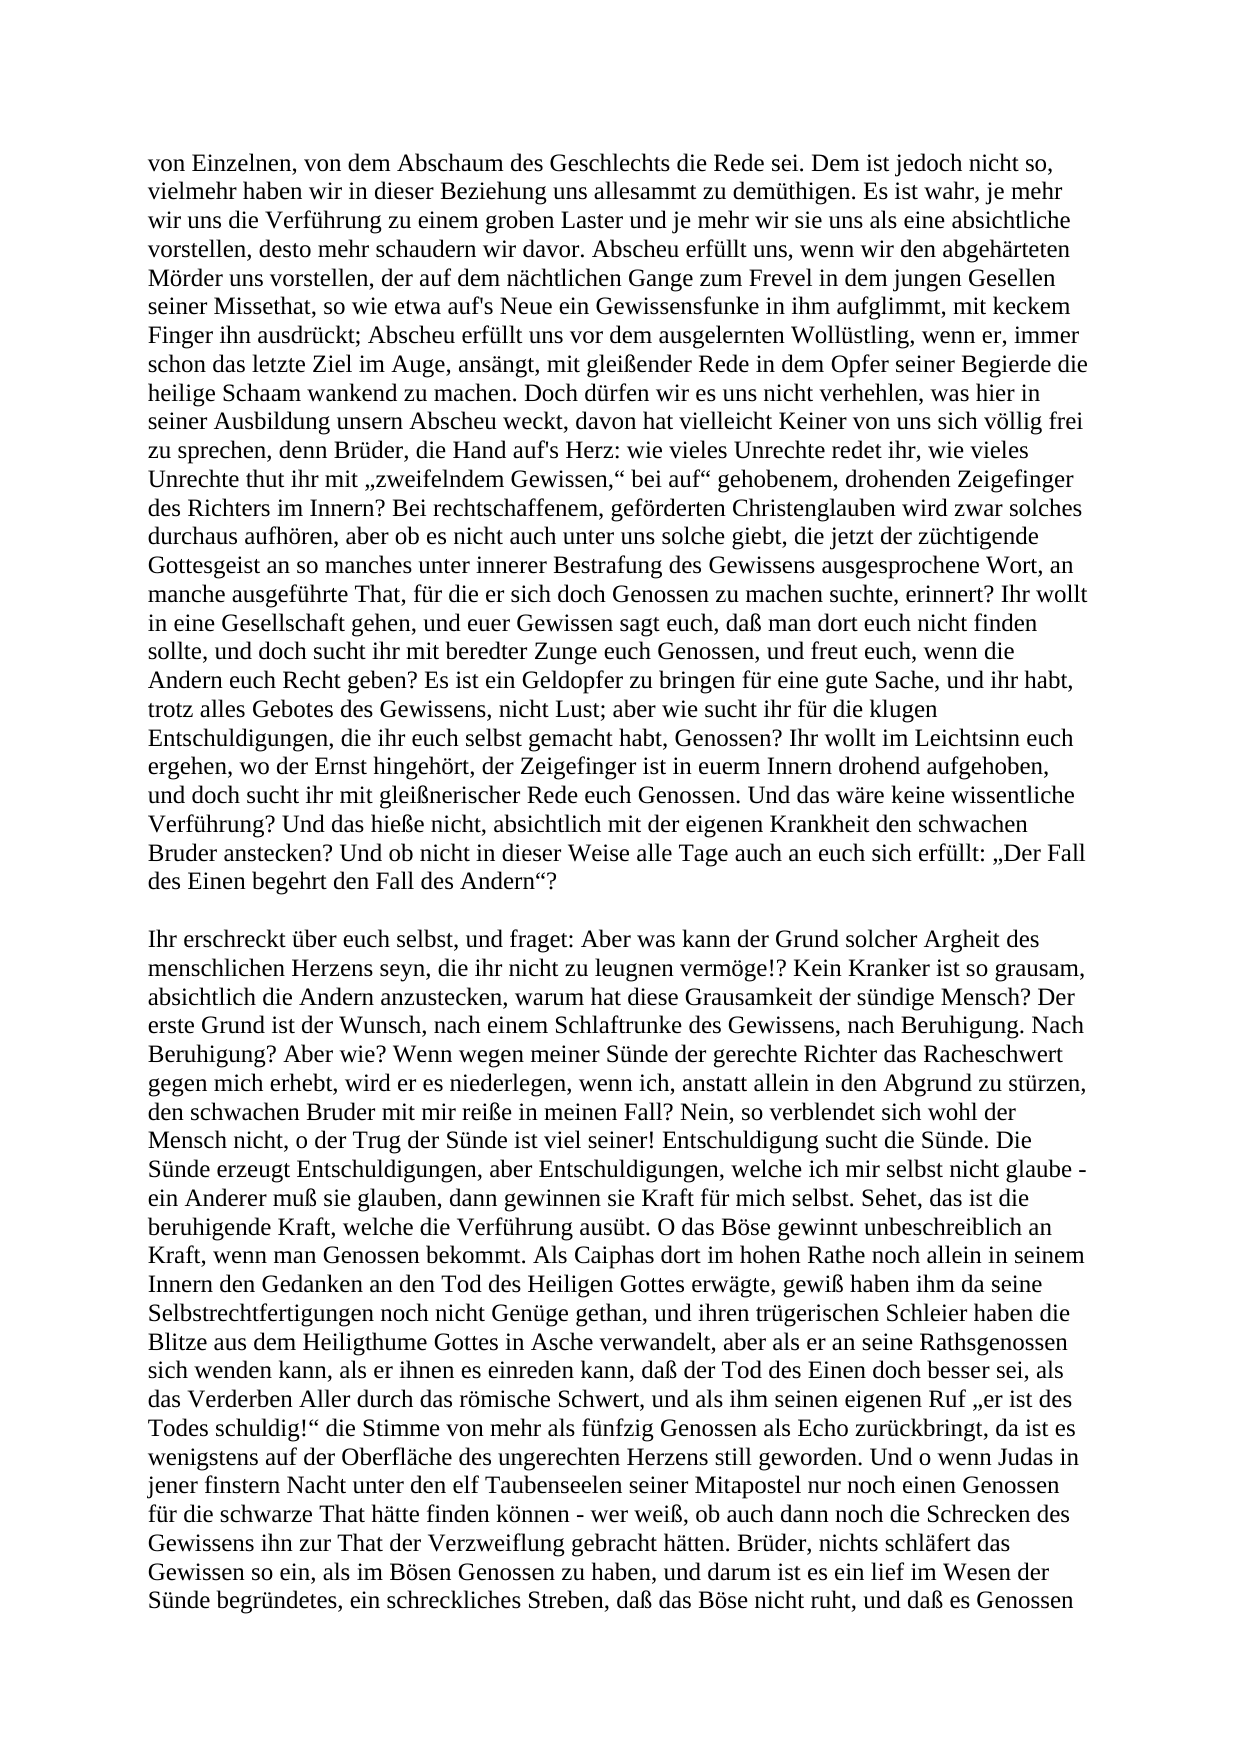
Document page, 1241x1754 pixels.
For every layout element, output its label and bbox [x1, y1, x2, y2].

text [148, 924, 1093, 1614]
text [148, 148, 1093, 895]
